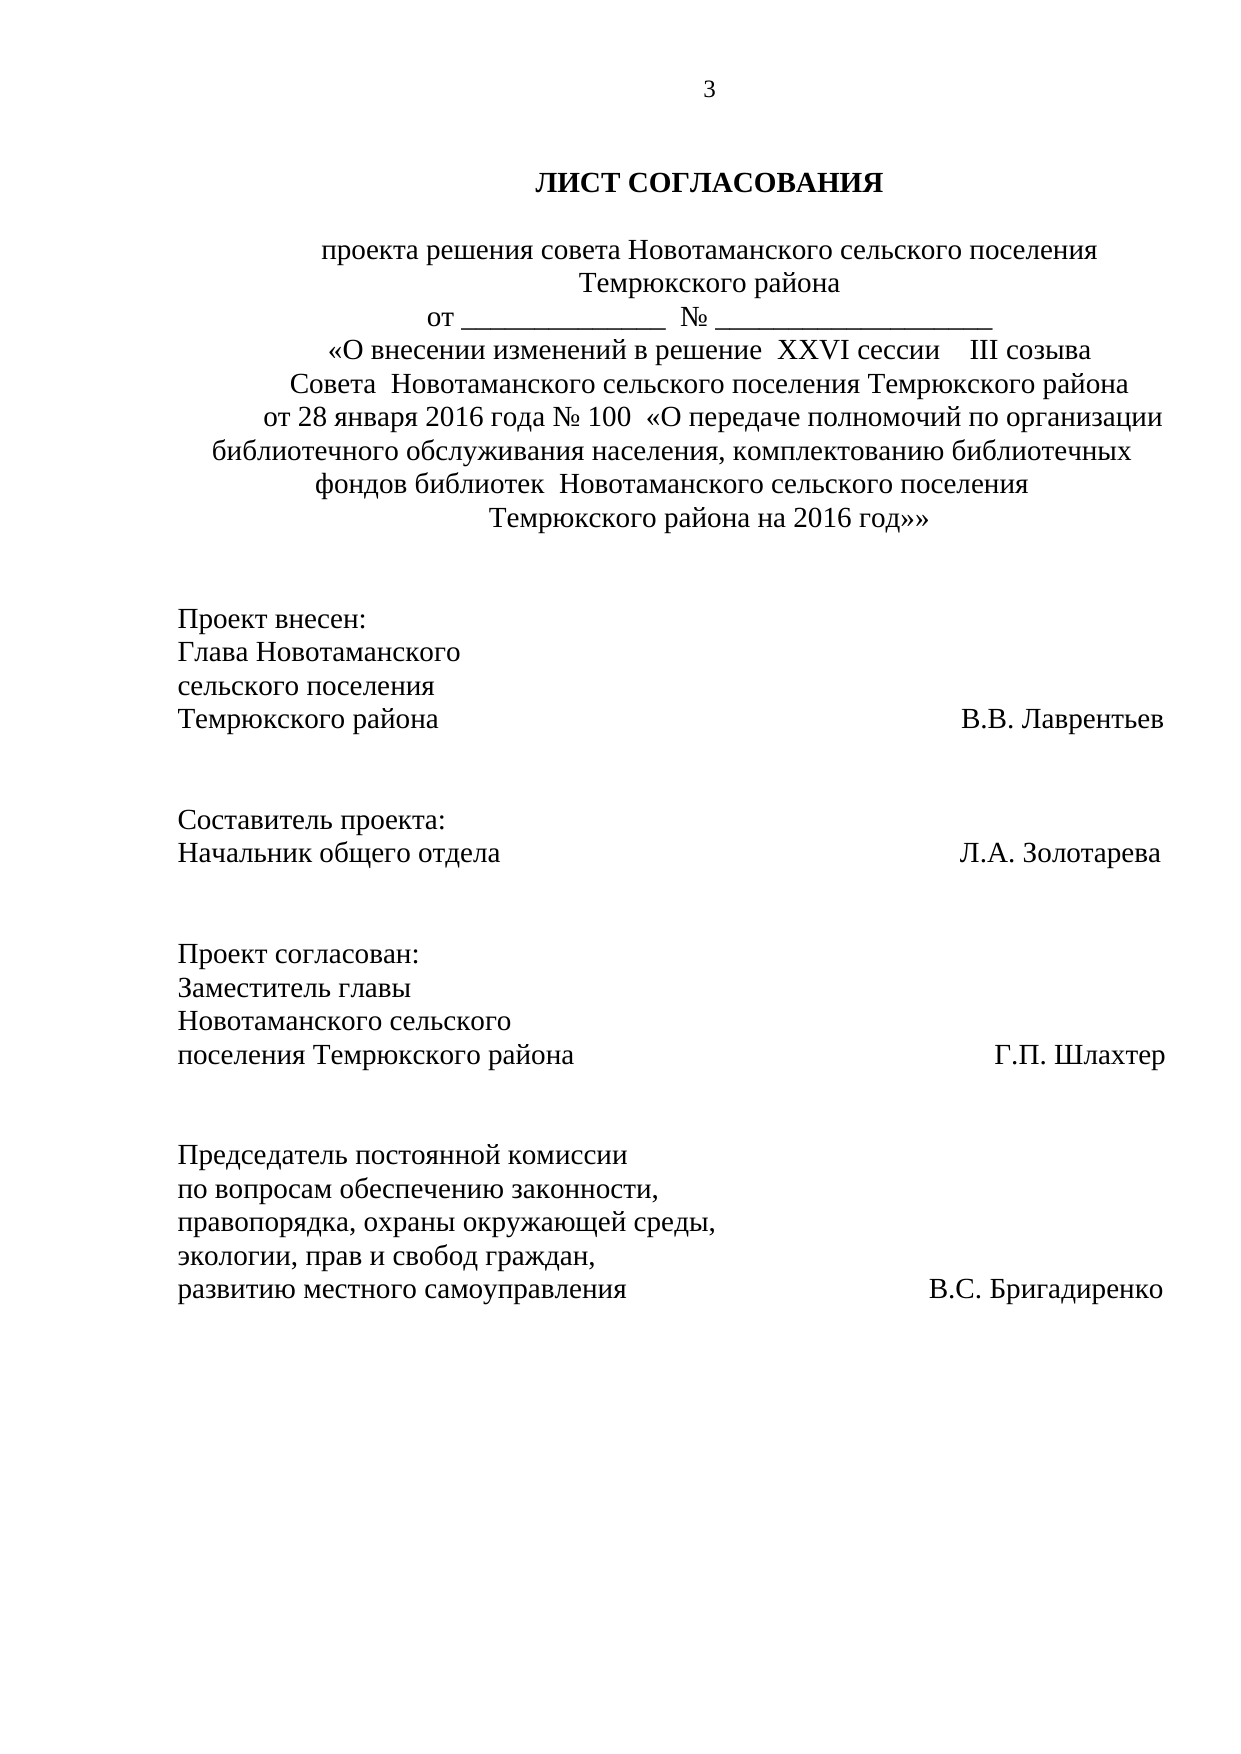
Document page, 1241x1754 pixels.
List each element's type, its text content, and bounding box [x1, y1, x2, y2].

text «О внесении изменений в решение XXVI сессии III созыва [177, 332, 1167, 366]
text от 28 января 2016 года № 100 «О передаче полномочий по организации библиотечного обслуживания населения, комплектованию библиотечных фондов библиотек Новотаманского сельского поселения [177, 399, 1167, 500]
text экологии, прав и свобод граждан, [177, 1238, 1167, 1272]
text Темрюкского района на 2016 год»» [177, 500, 1167, 534]
text Составитель проекта: [177, 802, 1167, 836]
text сельского поселения [177, 668, 1167, 701]
text Проект внесен: [177, 601, 1167, 634]
text Темрюкского района [177, 265, 1167, 299]
text Проект согласован: [177, 936, 1167, 970]
text проекта решения совета Новотаманского сельского поселения [177, 232, 1167, 265]
text Председатель постоянной комиссии [177, 1137, 1167, 1171]
text от ______________ № ___________________ [177, 299, 1167, 332]
text развитию местного самоуправления В.С. Бригадиренко [177, 1272, 1167, 1305]
text Глава Новотаманского [177, 634, 1167, 668]
text Начальник общего отдела Л.А. Золотарева [177, 836, 1167, 869]
text ЛИСТ СОГЛАСОВАНИЯ [177, 165, 1167, 198]
text поселения Темрюкского района Г.П. Шлахтер [177, 1037, 1167, 1070]
text Совета Новотаманского сельского поселения Темрюкского района [177, 366, 1167, 399]
text Темрюкского района В.В. Лаврентьев [177, 701, 1167, 735]
text правопорядка, охраны окружающей среды, [177, 1204, 1167, 1238]
text Новотаманского сельского [177, 1003, 1167, 1037]
text по вопросам обеспечению законности, [177, 1171, 1167, 1204]
text Заместитель главы [177, 970, 1167, 1003]
